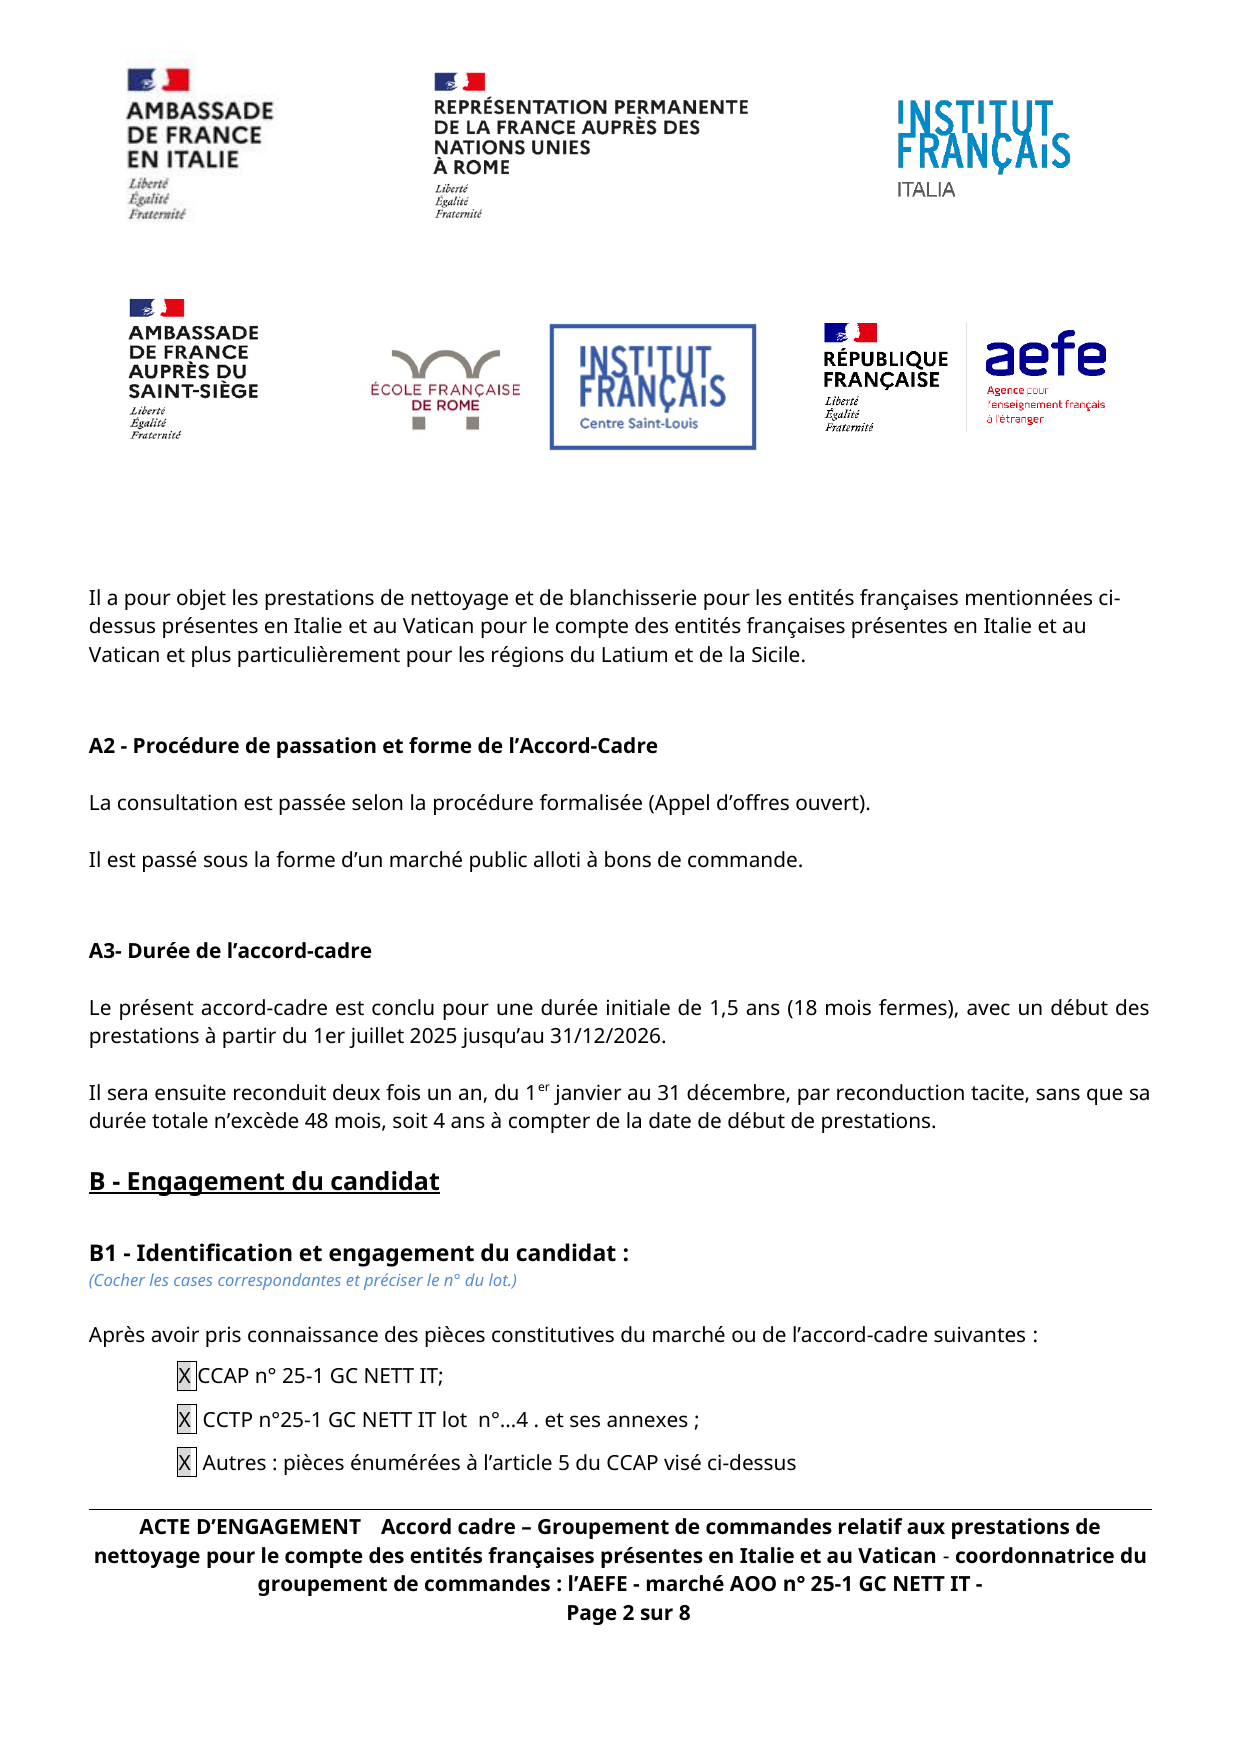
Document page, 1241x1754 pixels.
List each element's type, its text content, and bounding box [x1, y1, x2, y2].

text Après avoir pris connaissance des pièces constitutives du marché ou de l’accord-cadre suivantes : [89, 1320, 1152, 1348]
text La consultation est passée selon la procédure formalisée (Appel d’offres ouvert). [89, 788, 1152, 816]
text X CCTP n°25-1 GC NETT IT lot n°…4 . et ses annexes ; [197, 1404, 1152, 1434]
picture [866, 68, 1102, 229]
picture [125, 47, 389, 241]
text X Autres : pièces énumérées à l’article 5 du CCAP visé ci-dessus [197, 1447, 1152, 1477]
picture [804, 303, 1126, 451]
text X CCAP n° 25-1 GC NETT IT; [197, 1361, 1152, 1391]
text (Cocher les cases correspondantes et préciser le n° du lot.) [89, 1268, 1152, 1291]
text Le présent accord-cadre est conclu pour une durée initiale de 1,5 ans (18 mois fermes), avec un début des prestations à partir du 1er juillet 2025 jusqu’au 31/12/2026. [89, 993, 1152, 1050]
text B - Engagement du candidat [89, 1163, 1152, 1198]
picture [110, 281, 761, 456]
picture [432, 54, 767, 234]
text Il a pour objet les prestations de nettoyage et de blanchisserie pour les entités françaises mentionnées ci-dessus présentes en Italie et au Vatican pour le compte des entités françaises présentes en Italie et au Vatican et plus particulièrement pour les régions du Latium et de la Sicile. [89, 583, 1152, 668]
text A3- Durée de l’accord-cadre [89, 936, 1152, 964]
text Il sera ensuite reconduit deux fois un an, du 1er janvier au 31 décembre, par reconduction tacite, sans que sa durée totale n’excède 48 mois, soit 4 ans à compter de la date de début de prestations. [89, 1078, 1152, 1135]
text Il est passé sous la forme d’un marché public alloti à bons de commande. [89, 845, 1152, 873]
text A2 - Procédure de passation et forme de l’Accord-Cadre [89, 731, 1152, 759]
subtitle B1 - Identification et engagement du candidat : [89, 1237, 1152, 1268]
